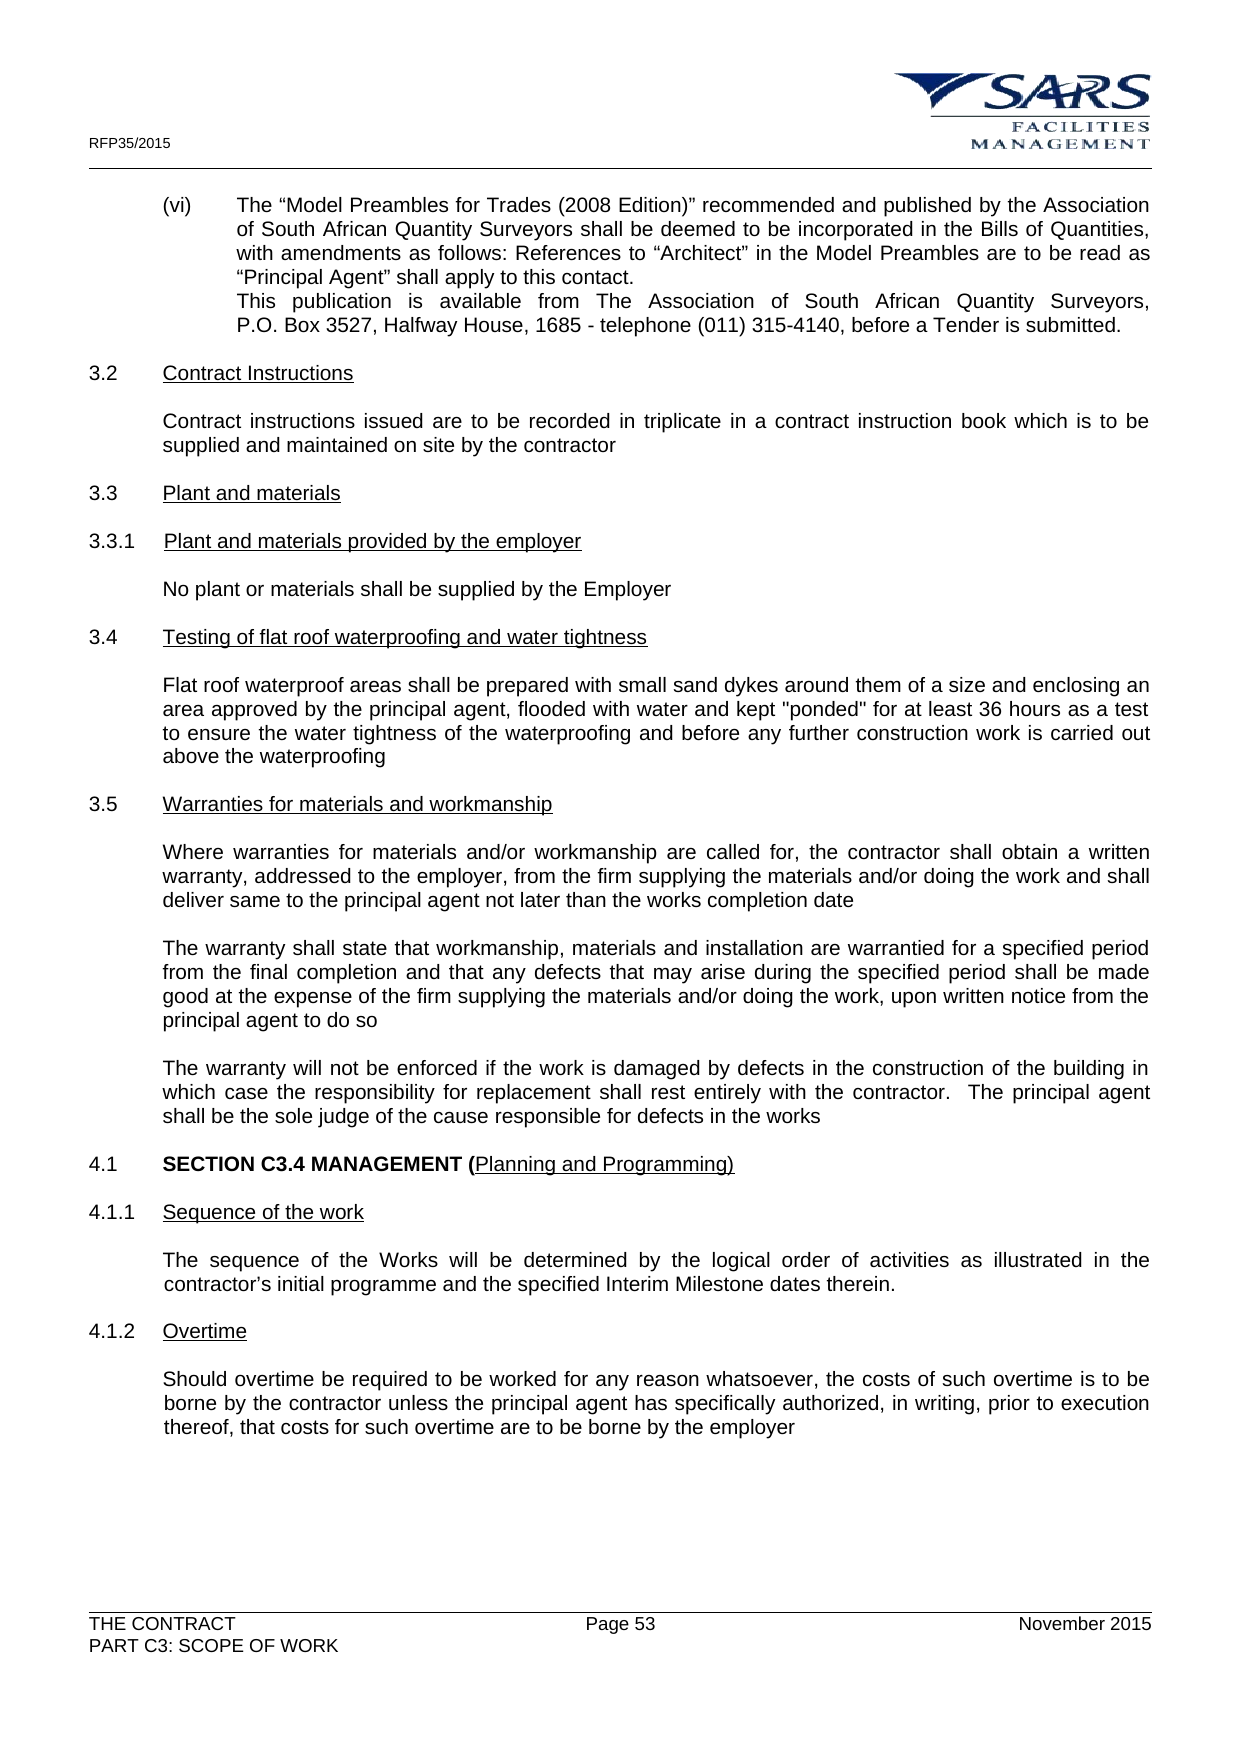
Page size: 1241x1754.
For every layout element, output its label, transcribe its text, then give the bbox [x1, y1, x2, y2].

list Warranties for materials and workmanship [89, 792, 1152, 816]
list The sequence of the Works will be determined by the logical order of activities as illustrated in the contractor’s initial programme and the specified Interim Milestone dates therein. [162, 1247, 1152, 1295]
list Contract Instructions [89, 361, 1152, 385]
text Flat roof waterproof areas shall be prepared with small sand dykes around them of a size and enclosing an area approved by the principal agent, flooded with water and kept "ponded" for at least 36 hours as a test to ensure the water tightness of the waterproofing and before any further construction work is carried out above the waterproofing [162, 672, 1152, 768]
text No plant or materials shall be supplied by the Employer [89, 577, 1152, 601]
text The warranty will not be enforced if the work is damaged by defects in the construction of the building in which case the responsibility for replacement shall rest entirely with the contractor. The principal agent shall be the sole judge of the cause responsible for defects in the works [162, 1056, 1152, 1128]
list Should overtime be required to be worked for any reason whatsoever, the costs of such overtime is to be borne by the contractor unless the principal agent has specifically authorized, in writing, prior to execution thereof, that costs for such overtime are to be borne by the employer [162, 1367, 1152, 1439]
list Testing of flat roof waterproofing and water tightness [89, 624, 1152, 648]
list Plant and materials provided by the employer [89, 529, 1152, 553]
text Where warranties for materials and/or workmanship are called for, the contractor shall obtain a written warranty, addressed to the employer, from the firm supplying the materials and/or doing the work and shall deliver same to the principal agent not later than the works completion date [162, 840, 1152, 912]
list Plant and materials [89, 481, 1152, 505]
picture [893, 73, 1152, 149]
text The warranty shall state that workmanship, materials and installation are warrantied for a specified period from the final completion and that any defects that may arise during the specified period shall be made good at the expense of the firm supplying the materials and/or doing the work, upon written notice from the principal agent to do so [162, 936, 1152, 1032]
list Sequence of the work [89, 1199, 1152, 1223]
text This publication is available from The Association of South African Quantity Surveyors, P.O. Box 3527, Halfway House, 1685 - telephone (011) 315-4140, before a Tender is submitted. [236, 289, 1152, 337]
text Contract instructions issued are to be recorded in triplicate in a contract instruction book which is to be supplied and maintained on site by the contractor [162, 409, 1152, 457]
list SECTION C3.4 MANAGEMENT (Planning and Programming) [89, 1152, 1152, 1176]
list The “Model Preambles for Trades (2008 Edition)” recommended and published by the Association of South African Quantity Surveyors shall be deemed to be incorporated in the Bills of Quantities, with amendments as follows: References to “Architect” in the Model Preambles are to be read as “Principal Agent” shall apply to this contact. [162, 193, 1152, 289]
list Overtime [89, 1319, 1152, 1343]
